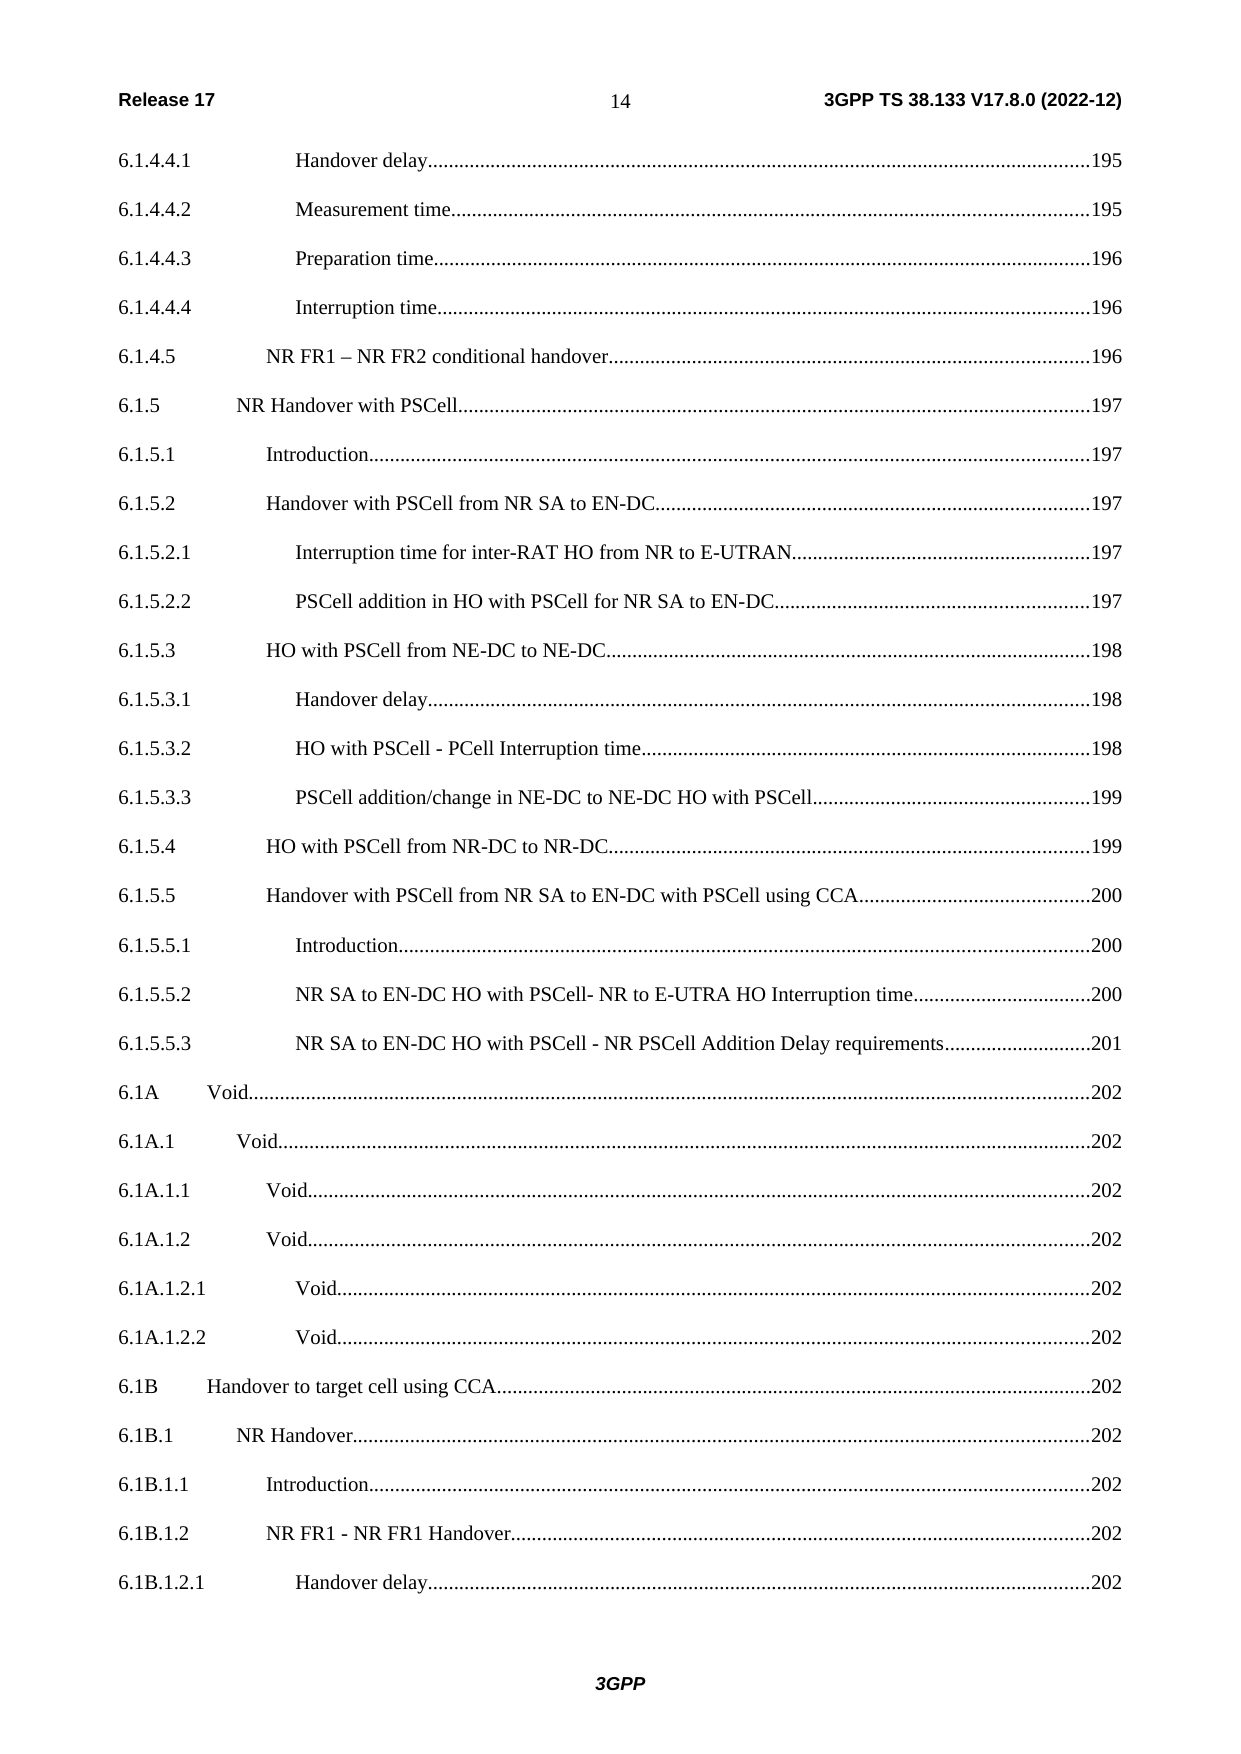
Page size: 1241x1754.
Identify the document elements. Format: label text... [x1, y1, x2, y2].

text 6.1.5.5.1 Introduction 200 [118, 932, 1122, 957]
text 6.1.4.4.3 Preparation time 196 [118, 246, 1122, 270]
text 6.1.5.4 HO with PSCell from NR-DC to NR-DC 199 [118, 834, 1122, 858]
text 6.1.5.5.3 NR SA to EN-DC HO with PSCell - NR PSCell Addition Delay requirements 201 [118, 1031, 1122, 1055]
text 6.1A.1.2.2 Void 202 [118, 1325, 1122, 1349]
text 6.1B.1.1 Introduction 202 [118, 1472, 1122, 1496]
text 6.1A.1.2.1 Void 202 [118, 1276, 1122, 1300]
text 6.1A.1 Void 202 [118, 1129, 1122, 1153]
text 6.1.4.5 NR FR1 – NR FR2 conditional handover 196 [118, 344, 1122, 368]
text 6.1.5.5 Handover with PSCell from NR SA to EN-DC with PSCell using CCA 200 [118, 883, 1122, 907]
text 6.1.5.3.3 PSCell addition/change in NE-DC to NE-DC HO with PSCell 199 [118, 785, 1122, 809]
text 6.1B.1.2 NR FR1 - NR FR1 Handover 202 [118, 1521, 1122, 1545]
text 6.1A.1.1 Void 202 [118, 1178, 1122, 1202]
text 6.1.5.2.1 Interruption time for inter-RAT HO from NR to E-UTRAN 197 [118, 540, 1122, 564]
text 6.1.4.4.1 Handover delay 195 [118, 147, 1122, 172]
text 6.1.5.3.2 HO with PSCell - PCell Interruption time 198 [118, 736, 1122, 760]
text 6.1.4.4.2 Measurement time 195 [118, 197, 1122, 221]
text 6.1.4.4.4 Interruption time 196 [118, 295, 1122, 319]
text 6.1A.1.2 Void 202 [118, 1227, 1122, 1251]
text 6.1B.1 NR Handover 202 [118, 1423, 1122, 1447]
text 6.1B.1.2.1 Handover delay 202 [118, 1570, 1122, 1594]
text 6.1.5.2.2 PSCell addition in HO with PSCell for NR SA to EN-DC 197 [118, 589, 1122, 613]
text 6.1A Void 202 [118, 1080, 1078, 1104]
text 6.1.5 NR Handover with PSCell 197 [118, 393, 1122, 417]
text 6.1.5.2 Handover with PSCell from NR SA to EN-DC 197 [118, 491, 1122, 515]
text 6.1.5.5.2 NR SA to EN-DC HO with PSCell- NR to E-UTRA HO Interruption time 200 [118, 982, 1122, 1006]
text 6.1.5.3 HO with PSCell from NE-DC to NE-DC 198 [118, 638, 1122, 662]
text 6.1B Handover to target cell using CCA 202 [118, 1374, 1078, 1398]
text 6.1.5.1 Introduction 197 [118, 442, 1122, 466]
text 6.1.5.3.1 Handover delay 198 [118, 687, 1122, 711]
